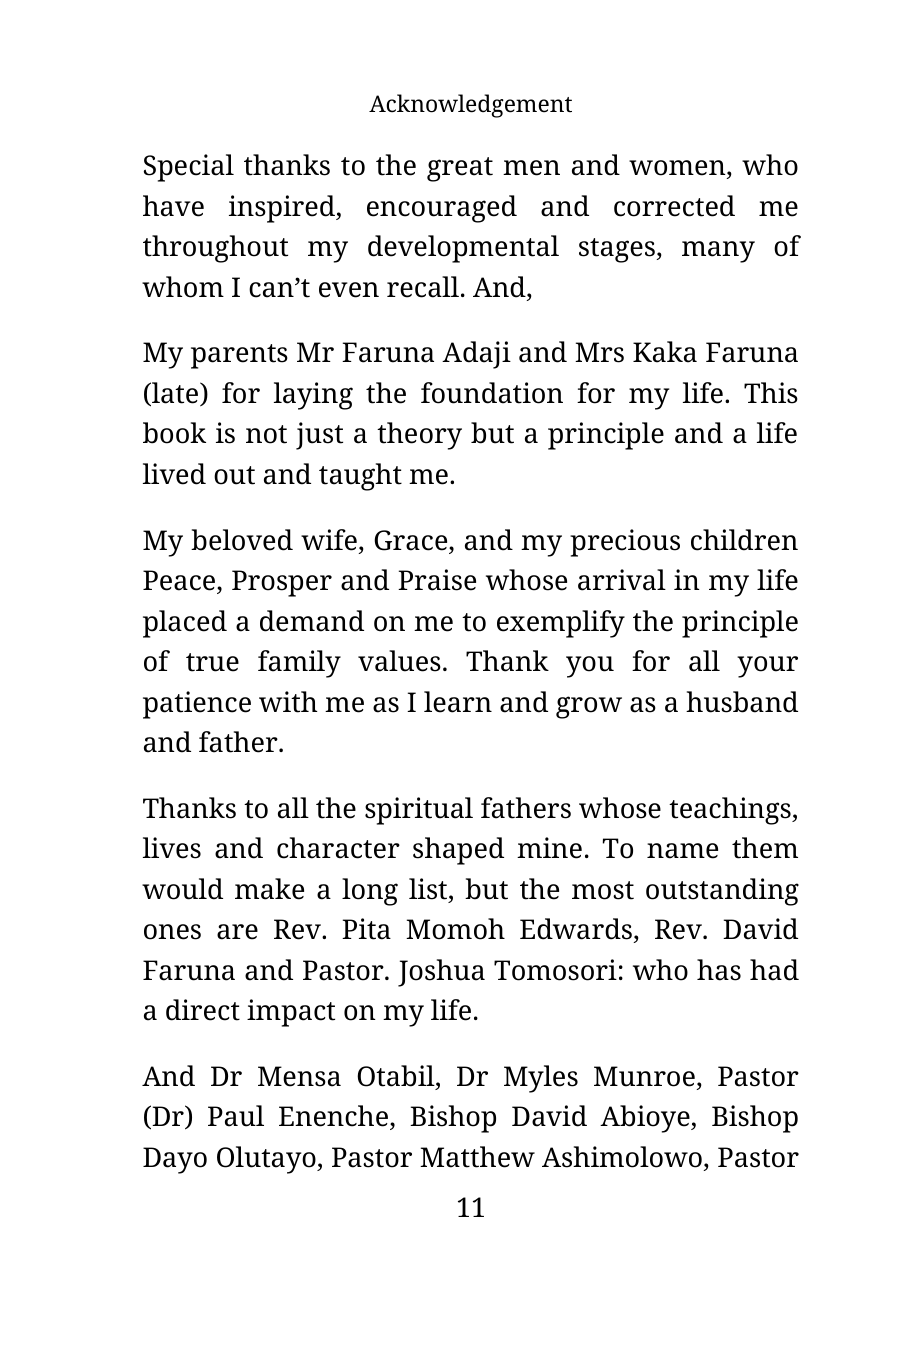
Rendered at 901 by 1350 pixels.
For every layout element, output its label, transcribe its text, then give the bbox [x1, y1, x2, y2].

text Special thanks to the great men and women, who have inspired, encouraged and corrected me throughout my developmental stages, many of whom I can’t even recall. And, [142, 147, 800, 305]
text Thanks to all the spiritual fathers whose teachings, lives and character shaped mine. To name them would make a long list, but the most outstanding ones are Rev. Pita Momoh Edwards, Rev. David Faruna and Pastor. Joshua Tomosori: who has had a direct impact on my life. [142, 789, 800, 1028]
text My beloved wife, Grace, and my precious children Peace, Prosper and Praise whose arrival in my life placed a demand on me to exemplify the principle of true family values. Thank you for all your patience with me as I learn and grow as a husband and father. [142, 521, 800, 760]
text My parents Mr Faruna Adaji and Mrs Kaka Faruna (late) for laying the foundation for my life. This book is not just a theory but a principle and a life lived out and taught me. [142, 334, 800, 492]
